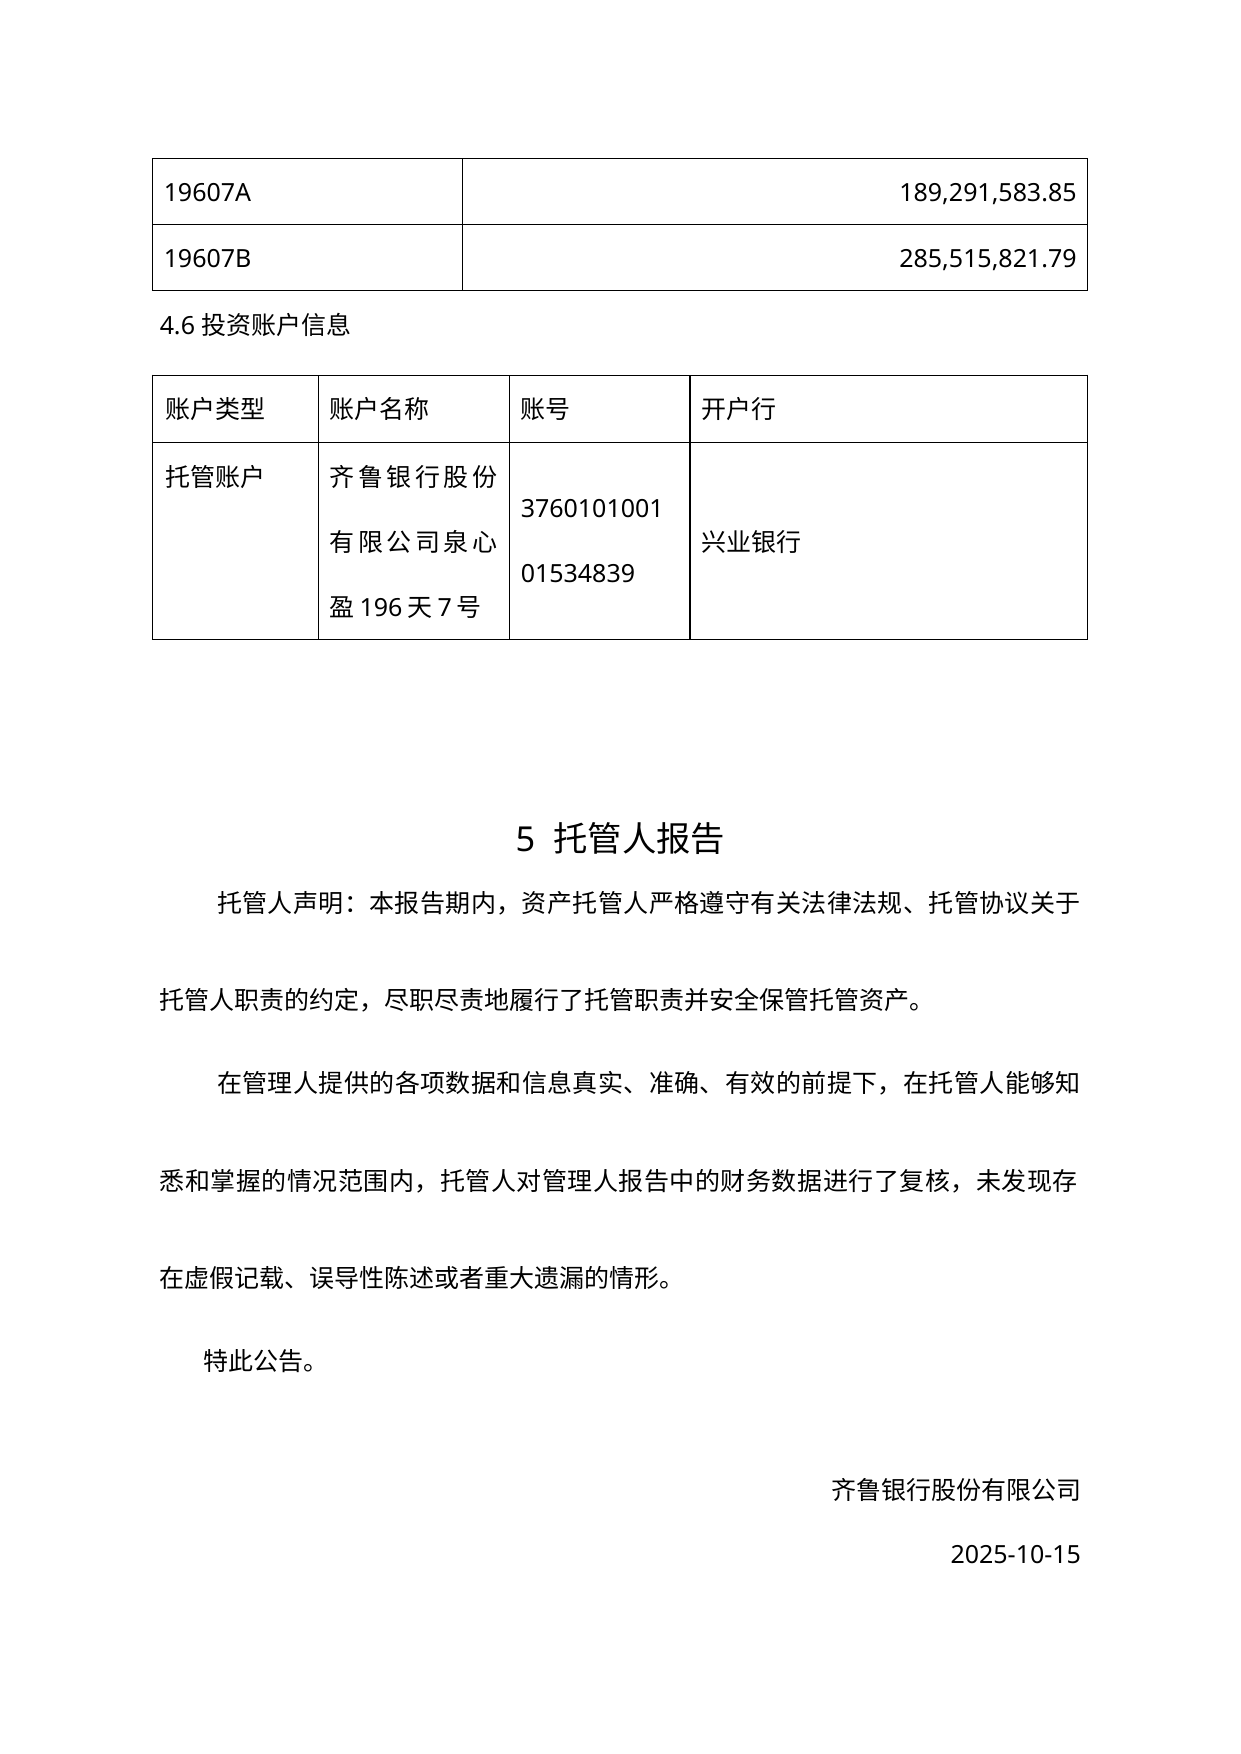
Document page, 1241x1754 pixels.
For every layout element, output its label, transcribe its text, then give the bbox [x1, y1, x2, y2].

table_cell 19607A [153, 159, 462, 224]
table_header 开户行 [691, 376, 1087, 442]
table_header 账户名称 [319, 376, 509, 442]
table_cell 19607B [153, 225, 462, 290]
table_cell 189,291,583.85 [463, 159, 1087, 224]
text 5 托管人报告 [159, 804, 1081, 869]
text 托管人声明：本报告期内，资产托管人严格遵守有关法律法规、托管协议关于托管人职责的约定，尽职尽责地履行了托管职责并安全保管托管资产。 [159, 869, 1081, 1031]
table_cell 齐鲁银行股份有限公司泉心盈196天7号 [319, 443, 509, 639]
text 2025-10-15 [159, 1521, 1081, 1586]
text 在管理人提供的各项数据和信息真实、准确、有效的前提下，在托管人能够知悉和掌握的情况范围内，托管人对管理人报告中的财务数据进行了复核，未发现存在虚假记载、误导性陈述或者重大遗漏的情形。 [159, 1049, 1081, 1309]
table_cell 托管账户 [153, 443, 318, 639]
table_header 账号 [510, 376, 689, 442]
table_cell 兴业银行 [691, 443, 1087, 639]
table_cell 376010100101534839 [510, 443, 689, 639]
text 特此公告。 [159, 1327, 1081, 1392]
text 齐鲁银行股份有限公司 [159, 1456, 1081, 1521]
table_header 账户类型 [153, 376, 318, 442]
table_cell 285,515,821.79 [463, 225, 1087, 290]
text 4.6 投资账户信息 [159, 291, 1081, 356]
